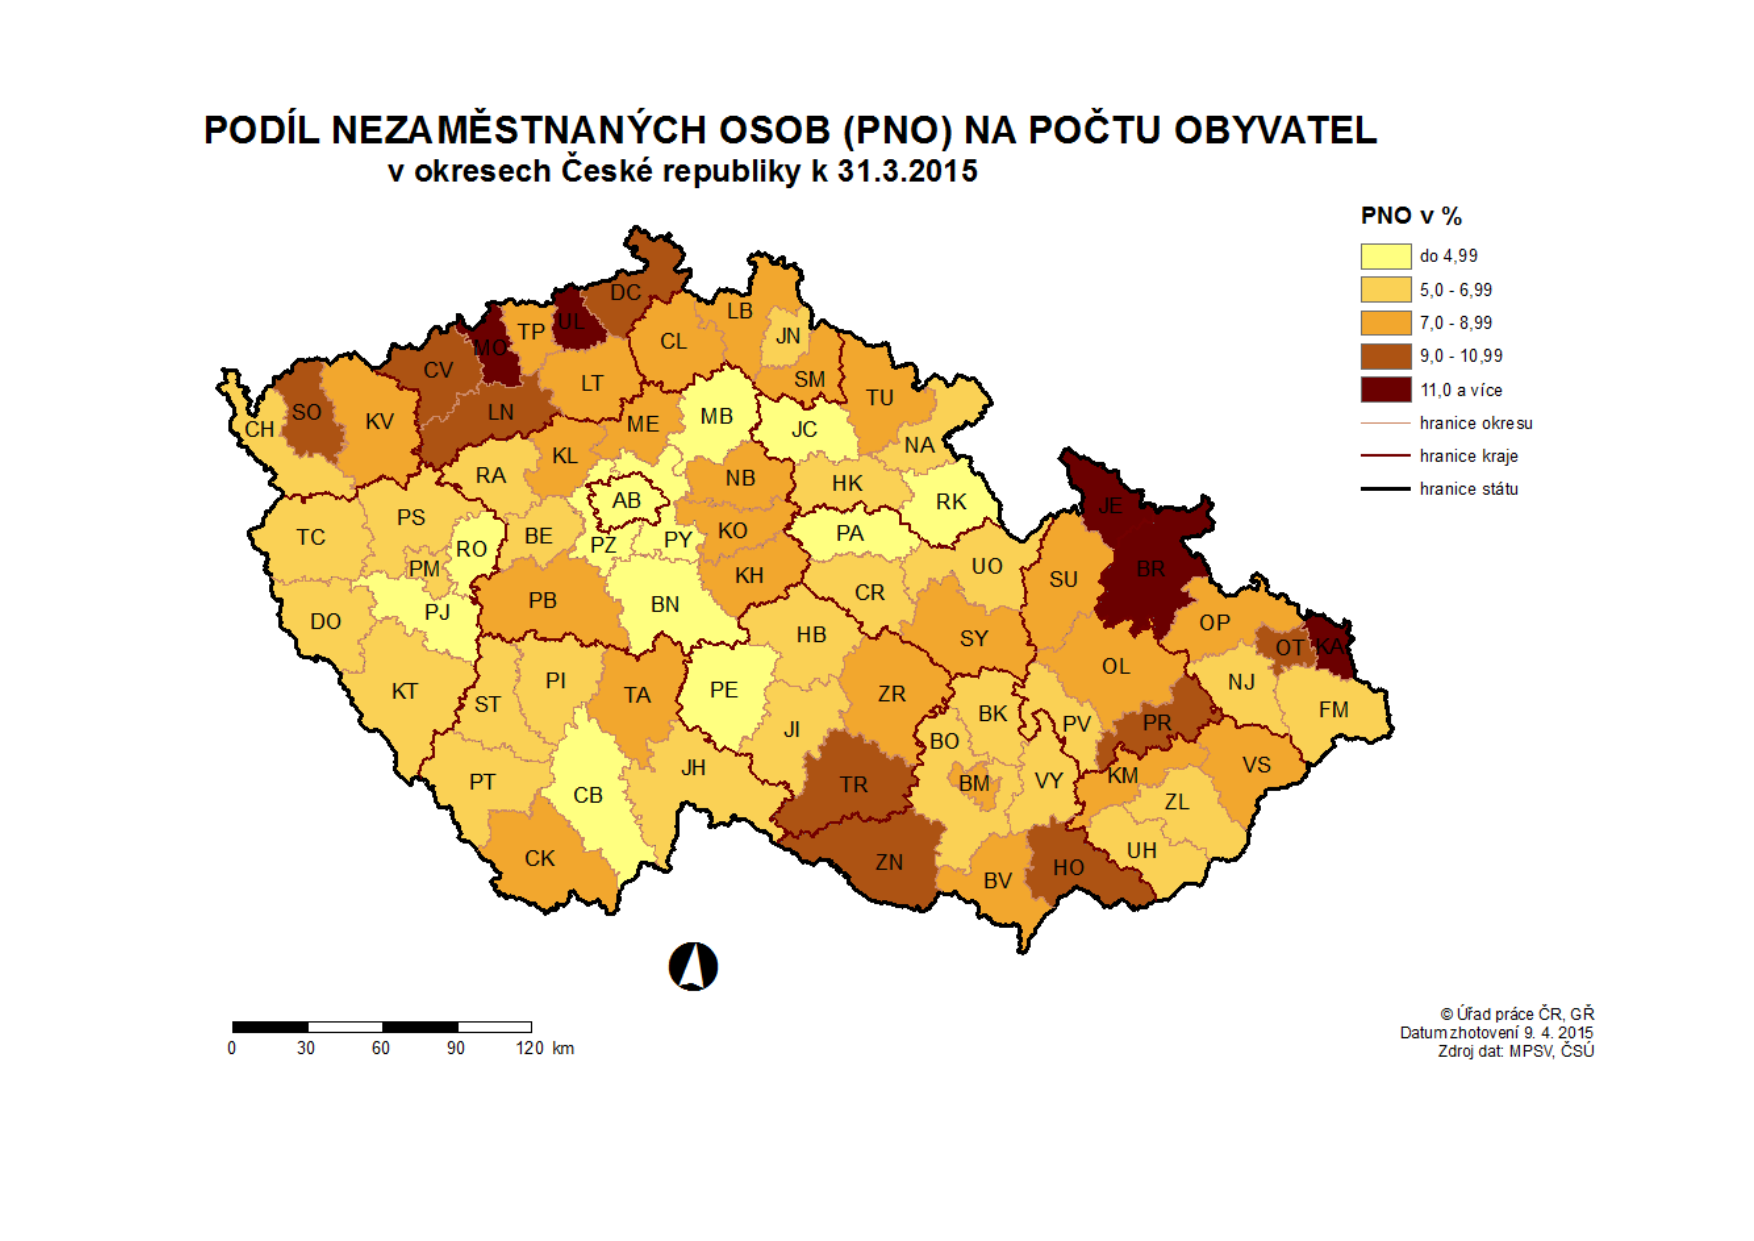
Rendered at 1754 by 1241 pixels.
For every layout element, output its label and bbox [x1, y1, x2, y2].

picture [147, 59, 1623, 1103]
